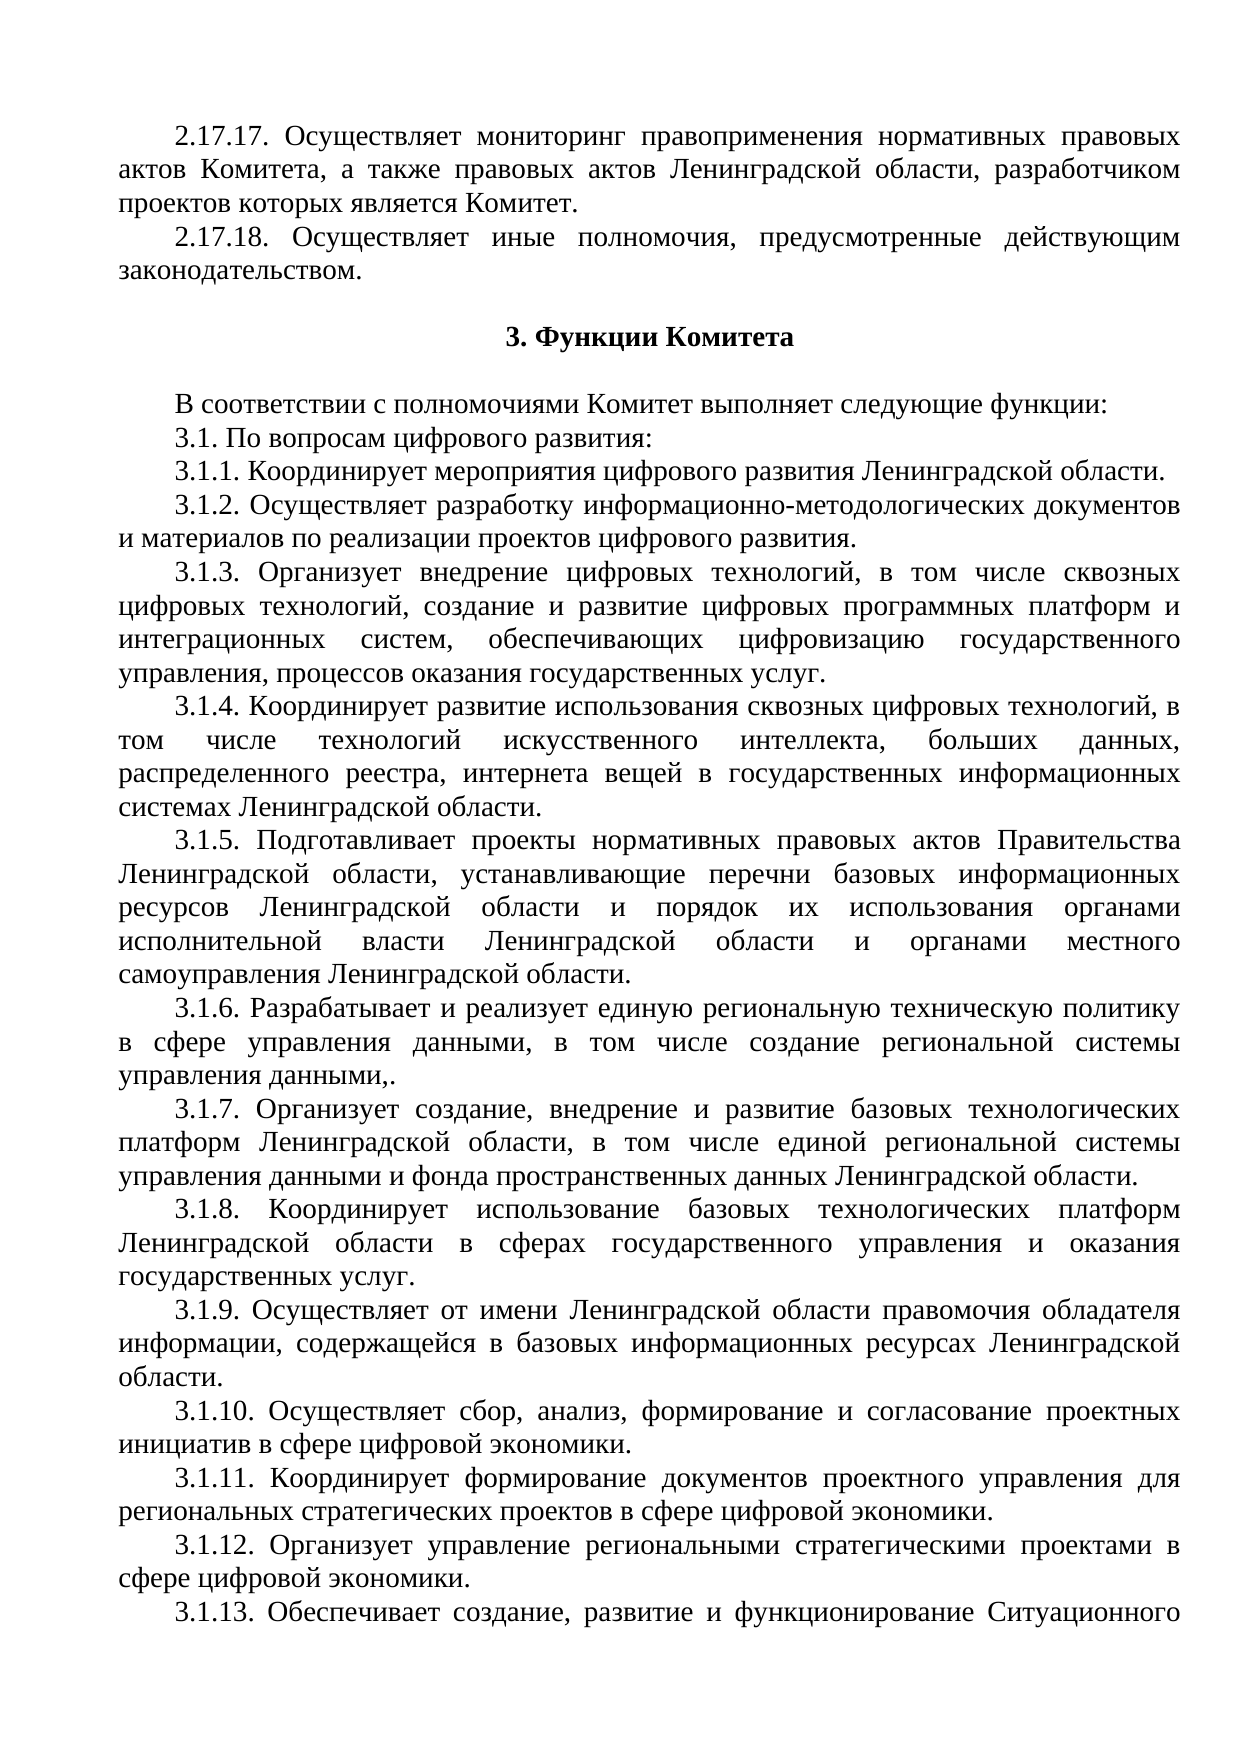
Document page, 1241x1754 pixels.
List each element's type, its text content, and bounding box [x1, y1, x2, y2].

text В соответствии с полномочиями Комитет выполняет следующие функции: [118, 386, 1181, 420]
text 3.1.7. Организует создание, внедрение и развитие базовых технологических платформ Ленинградской области, в том числе единой региональной системы управления данными и фонда пространственных данных Ленинградской области. [118, 1091, 1181, 1191]
text 2.17.18. Осуществляет иные полномочия, предусмотренные действующим законодательством. [118, 219, 1181, 286]
title 3. Функции Комитета [118, 319, 1181, 353]
text 3.1. По вопросам цифрового развития: [118, 420, 1181, 453]
text 3.1.1. Координирует мероприятия цифрового развития Ленинградской области. [118, 453, 1181, 487]
text 3.1.11. Координирует формирование документов проектного управления для региональных стратегических проектов в сфере цифровой экономики. [118, 1460, 1181, 1527]
text 3.1.9. Осуществляет от имени Ленинградской области правомочия обладателя информации, содержащейся в базовых информационных ресурсах Ленинградской области. [118, 1292, 1181, 1393]
text 3.1.3. Организует внедрение цифровых технологий, в том числе сквозных цифровых технологий, создание и развитие цифровых программных платформ и интеграционных систем, обеспечивающих цифровизацию государственного управления, процессов оказания государственных услуг. [118, 554, 1181, 688]
text 2.17.17. Осуществляет мониторинг правоприменения нормативных правовых актов Комитета, а также правовых актов Ленинградской области, разработчиком проектов которых является Комитет. [118, 118, 1181, 219]
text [118, 1594, 1181, 1627]
text 3.1.5. Подготавливает проекты нормативных правовых актов Правительства Ленинградской области, устанавливающие перечни базовых информационных ресурсов Ленинградской области и порядок их использования органами исполнительной власти Ленинградской области и органами местного самоуправления Ленинградской области. [118, 822, 1181, 990]
text 3.1.10. Осуществляет сбор, анализ, формирование и согласование проектных инициатив в сфере цифровой экономики. [118, 1393, 1181, 1460]
text 3.1.8. Координирует использование базовых технологических платформ Ленинградской области в сферах государственного управления и оказания государственных услуг. [118, 1191, 1181, 1292]
text 3.1.6. Разрабатывает и реализует единую региональную техническую политику в сфере управления данными, в том числе создание региональной системы управления данными,. [118, 990, 1181, 1091]
text 3.1.12. Организует управление региональными стратегическими проектами в сфере цифровой экономики. [118, 1527, 1181, 1594]
text 3.1.4. Координирует развитие использования сквозных цифровых технологий, в том числе технологий искусственного интеллекта, больших данных, распределенного реестра, интернета вещей в государственных информационных системах Ленинградской области. [118, 688, 1181, 822]
text 3.1.2. Осуществляет разработку информационно-методологических документов и материалов по реализации проектов цифрового развития. [118, 487, 1181, 554]
